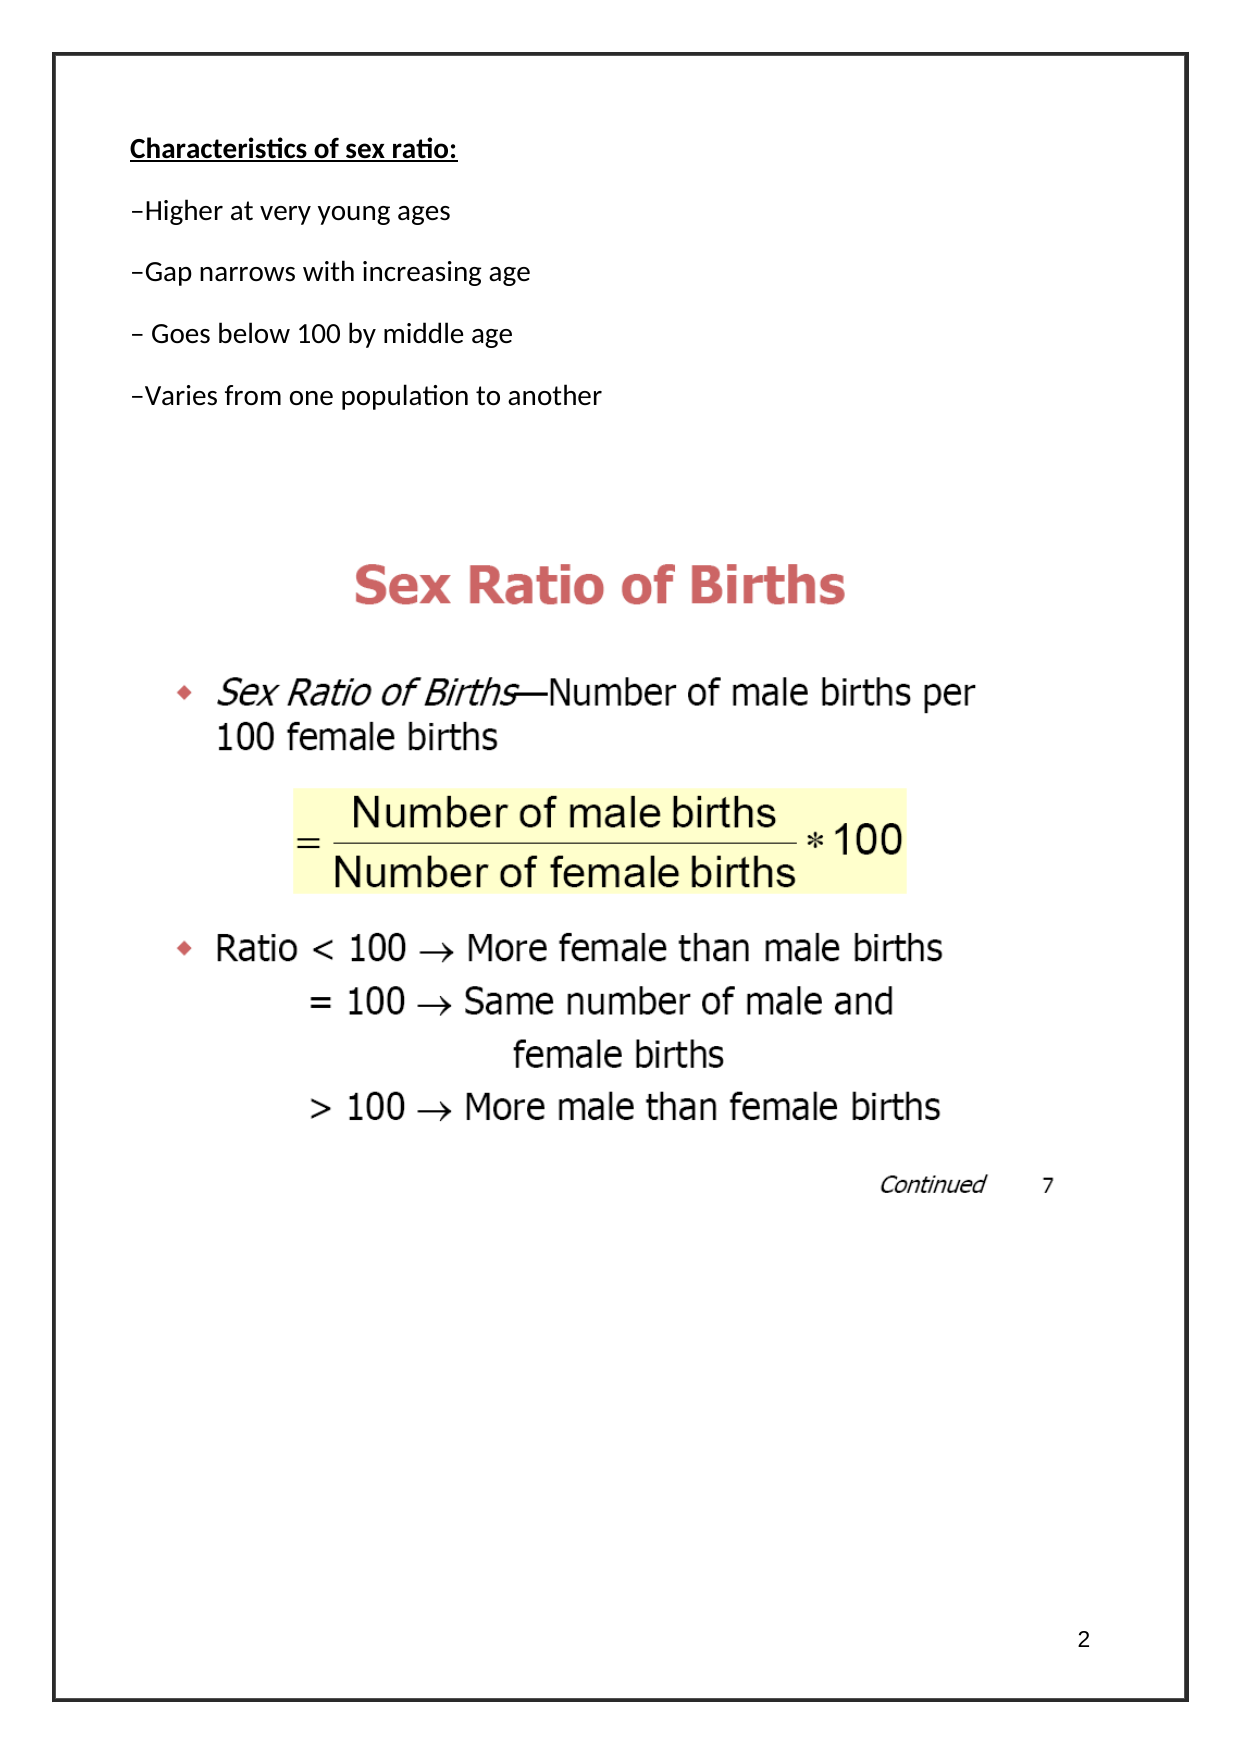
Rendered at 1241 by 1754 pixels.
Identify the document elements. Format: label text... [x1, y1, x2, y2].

text –Gap narrows with increasing age [130, 253, 1090, 289]
picture [129, 500, 1070, 1206]
text –Varies from one population to another [130, 377, 1090, 413]
text –Higher at very young ages [130, 192, 1090, 227]
text Characteristics of sex ratio: [130, 130, 1090, 166]
text – Goes below 100 by middle age [130, 315, 1090, 351]
